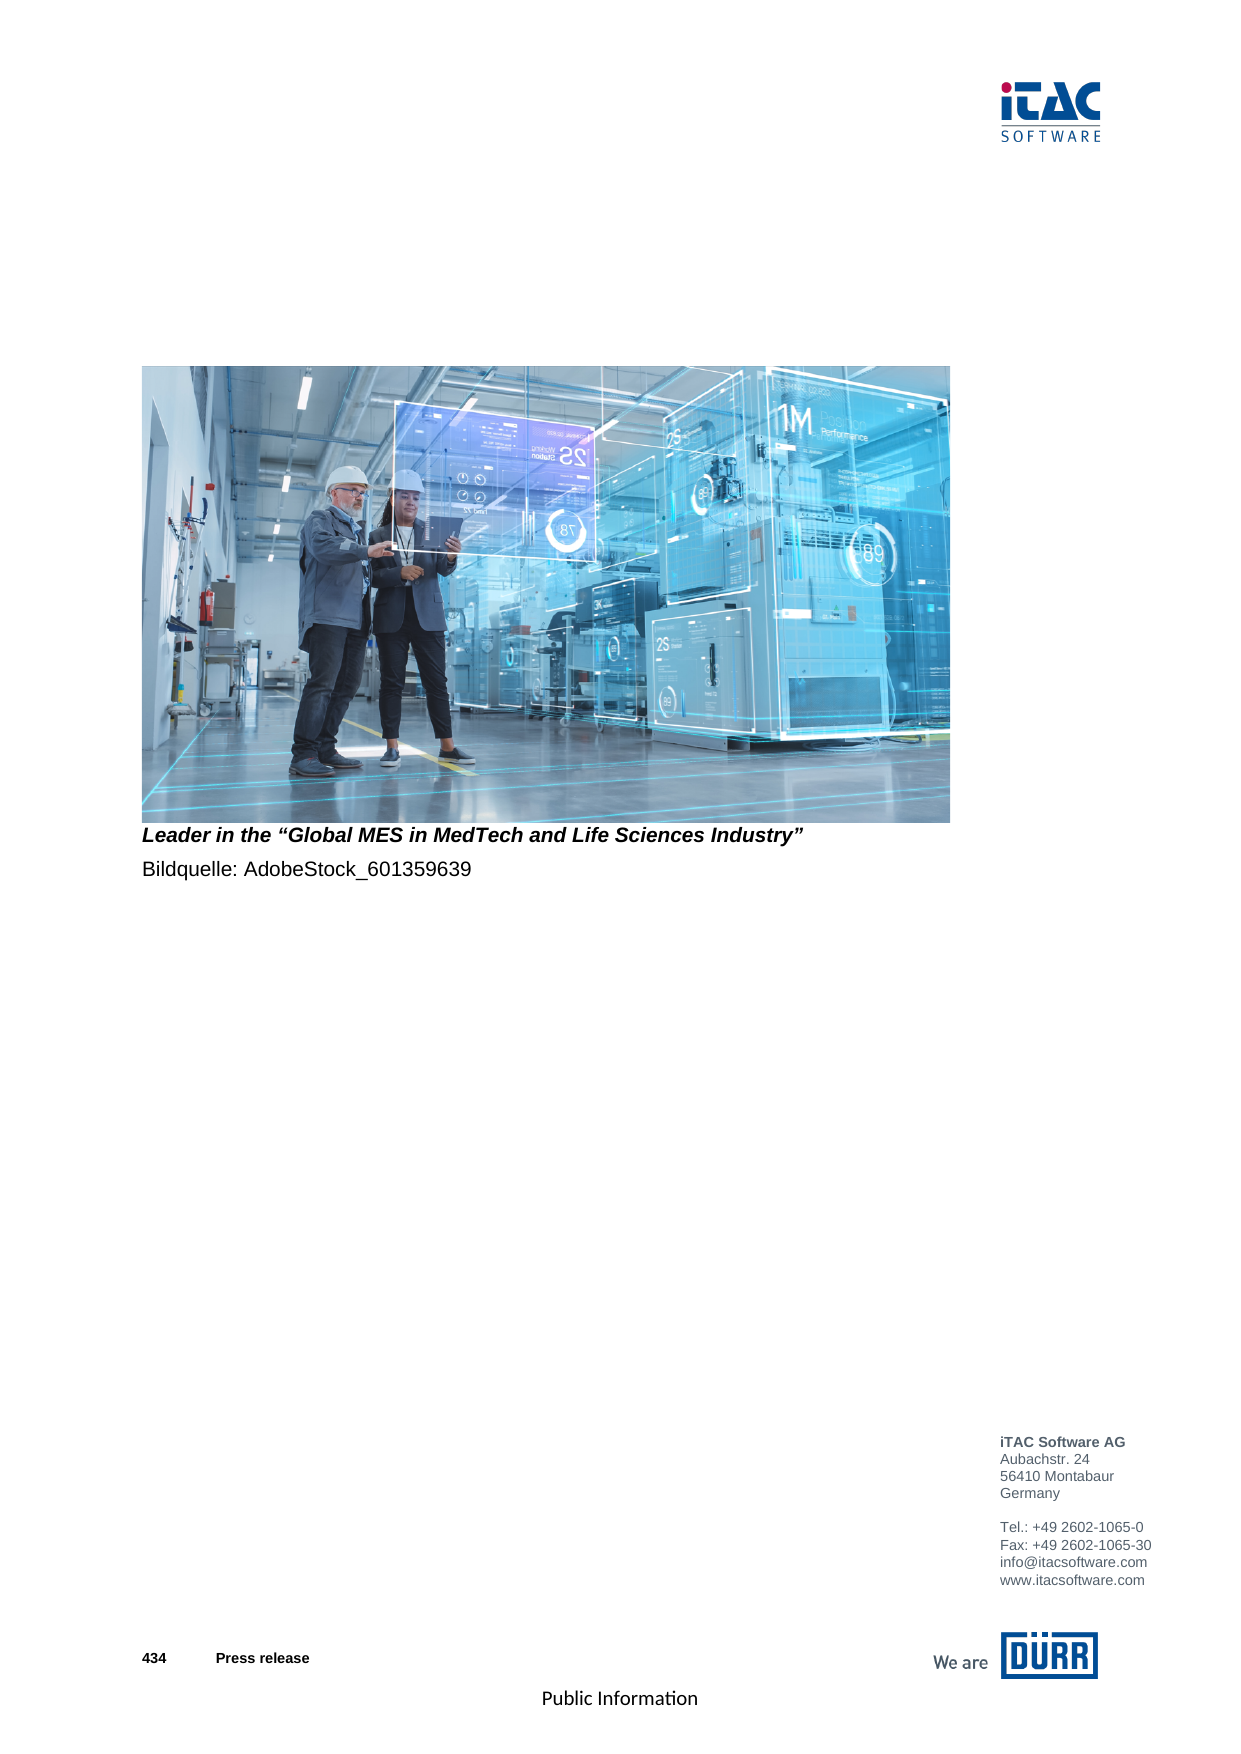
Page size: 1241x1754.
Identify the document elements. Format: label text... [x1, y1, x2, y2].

text Leader in the “Global MES in MedTech and Life Sciences Industry” [142, 823, 951, 846]
picture [141, 366, 951, 823]
text Bildquelle: AdobeStock_601359639 [142, 846, 951, 915]
